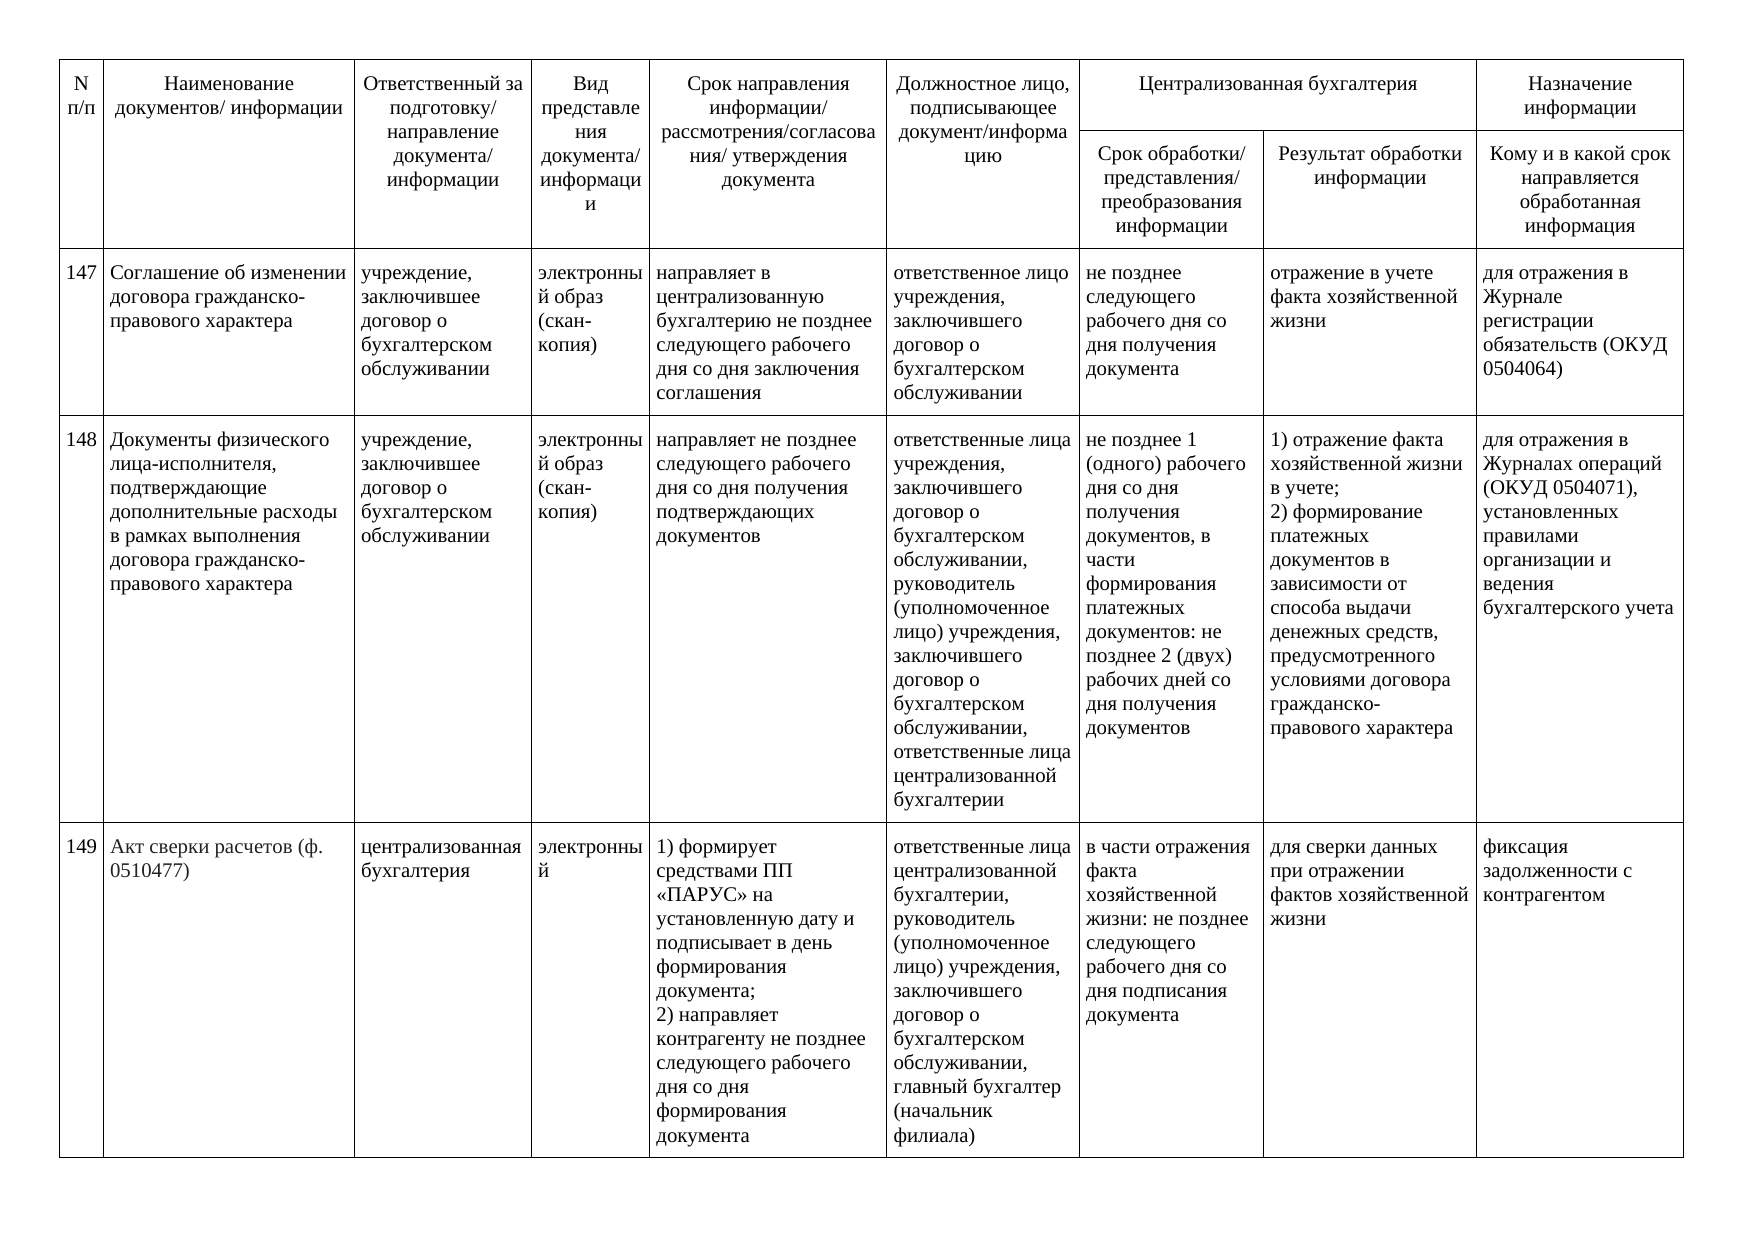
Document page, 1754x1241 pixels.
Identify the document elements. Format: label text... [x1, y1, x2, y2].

table_header Наименование документов/ информации [104, 60, 354, 248]
table_cell Срок обработки/ представления/ преобразования информации [1080, 131, 1263, 248]
table_header Вид представления документа/ информации [532, 60, 649, 248]
table_cell для отражения в Журнале регистрации обязательств (ОКУД 0504064) [1477, 249, 1683, 415]
table_cell учреждение, заключившее договор о бухгалтерском обслуживании [355, 416, 531, 822]
table_cell Кому и в какой срок направляется обработанная информация [1477, 131, 1683, 248]
table_cell Соглашение об изменении договора гражданско-правового характера [104, 249, 354, 415]
table_cell 149 [60, 823, 103, 1157]
table_cell для отражения в Журналах операций (ОКУД 0504071), установленных правилами организации и ведения бухгалтерского учета [1477, 416, 1683, 822]
table_cell электронный [532, 823, 649, 1157]
table_cell Документы физического лица-исполнителя, подтверждающие дополнительные расходы в рамках выполнения договора гражданско-правового характера [104, 416, 354, 822]
table_header N п/п [60, 60, 103, 248]
table_cell не позднее 1 (одного) рабочего дня со дня получения документов, в части формирования платежных документов: не позднее 2 (двух) рабочих дней со дня получения документов [1080, 416, 1263, 822]
table_cell Результат обработки информации [1264, 131, 1476, 248]
table_cell 1) отражение факта хозяйственной жизни в учете; 2) формирование платежных документов в зависимости от способа выдачи денежных средств, предусмотренного условиями договора гражданско-правового характера [1264, 416, 1476, 822]
table_cell 147 [60, 249, 103, 415]
table_cell электронный образ (скан-копия) [532, 416, 649, 822]
table_cell учреждение, заключившее договор о бухгалтерском обслуживании [355, 249, 531, 415]
table_cell направляет не позднее следующего рабочего дня со дня получения подтверждающих документов [650, 416, 886, 822]
table_cell направляет в централизованную бухгалтерию не позднее следующего рабочего дня со дня заключения соглашения [650, 249, 886, 415]
table_cell фиксация задолженности с контрагентом [1477, 823, 1683, 1157]
table_cell электронный образ (скан-копия) [532, 249, 649, 415]
table_cell 148 [60, 416, 103, 822]
table_header Должностное лицо, подписывающее документ/информацию [887, 60, 1079, 248]
table_cell ответственные лица учреждения, заключившего договор о бухгалтерском обслуживании, руководитель (уполномоченное лицо) учреждения, заключившего договор о бухгалтерском обслуживании, ответственные лица централизованной бухгалтерии [887, 416, 1079, 822]
table_cell централизованная бухгалтерия [355, 823, 531, 1157]
table_header Назначение информации [1477, 60, 1683, 129]
table_header Срок направления информации/ рассмотрения/согласования/ утверждения документа [650, 60, 886, 248]
table_header Централизованная бухгалтерия [1080, 60, 1476, 129]
table_cell в части отражения факта хозяйственной жизни: не позднее следующего рабочего дня со дня подписания документа [1080, 823, 1263, 1157]
table_cell не позднее следующего рабочего дня со дня получения документа [1080, 249, 1263, 415]
table_cell ответственное лицо учреждения, заключившего договор о бухгалтерском обслуживании [887, 249, 1079, 415]
table_cell отражение в учете факта хозяйственной жизни [1264, 249, 1476, 415]
table_header Ответственный за подготовку/ направление документа/ информации [355, 60, 531, 248]
table_cell Акт сверки расчетов (ф. 0510477) [104, 823, 354, 1157]
table_cell для сверки данных при отражении фактов хозяйственной жизни [1264, 823, 1476, 1157]
